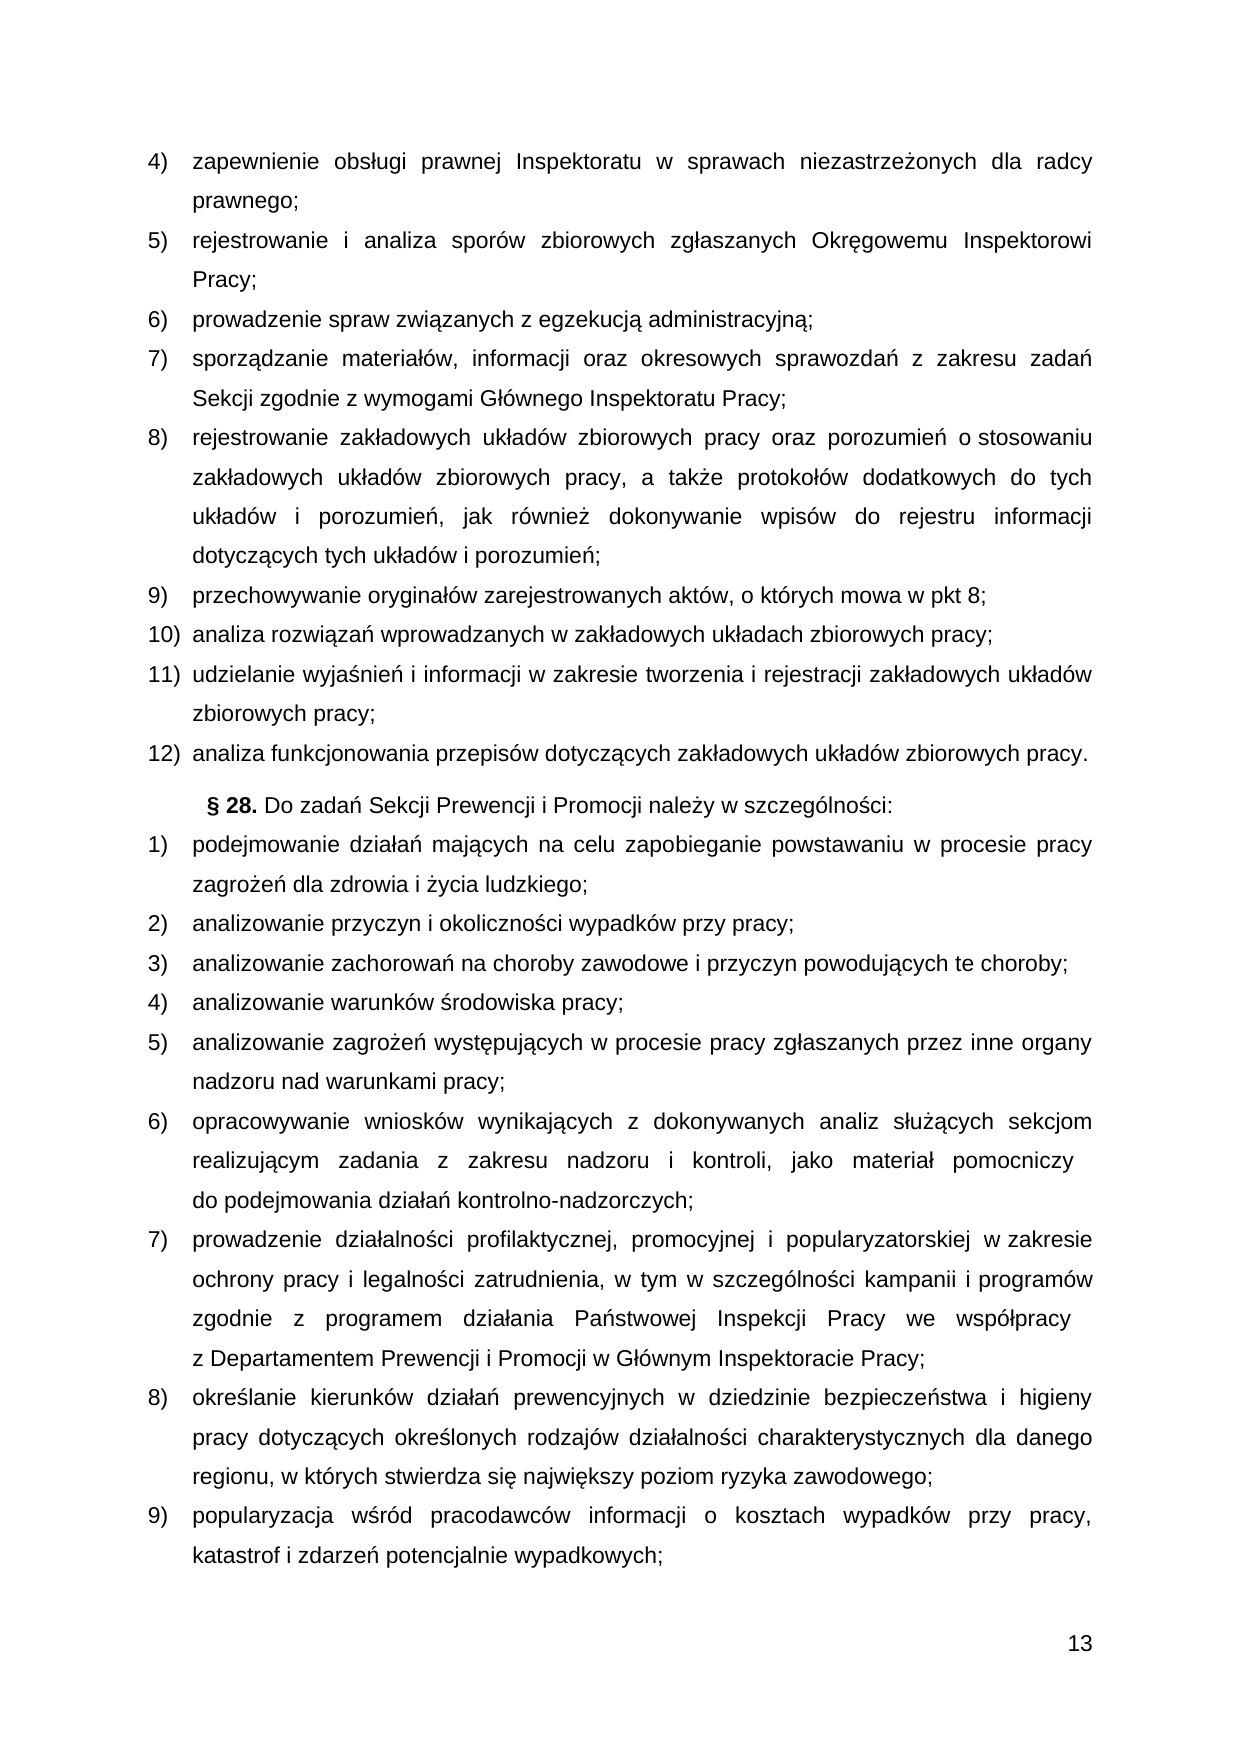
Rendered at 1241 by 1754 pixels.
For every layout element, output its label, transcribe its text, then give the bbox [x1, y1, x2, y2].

list analizowanie zachorowań na choroby zawodowe i przyczyn powodujących te choroby; [148, 950, 1093, 976]
list rejestrowanie zakładowych układów zbiorowych pracy oraz porozumień o stosowaniu zakładowych układów zbiorowych pracy, a także protokołów dodatkowych do tych układów i porozumień, jak również dokonywanie wpisów do rejestru informacji dotyczących tych układów i porozumień; [148, 424, 1093, 569]
list analizowanie zagrożeń występujących w procesie pracy zgłaszanych przez inne organy nadzoru nad warunkami pracy; [148, 1029, 1093, 1094]
list analizowanie warunków środowiska pracy; [148, 989, 1093, 1016]
list prowadzenie działalności profilaktycznej, promocyjnej i popularyzatorskiej w zakresie ochrony pracy i legalności zatrudnienia, w tym w szczególności kampanii i programów zgodnie z programem działania Państwowej Inspekcji Pracy we współpracy z Departamentem Prewencji i Promocji w Głównym Inspektoracie Pracy; [148, 1226, 1093, 1371]
list popularyzacja wśród pracodawców informacji o kosztach wypadków przy pracy, katastrof i zdarzeń potencjalnie wypadkowych; [148, 1502, 1093, 1568]
list rejestrowanie i analiza sporów zbiorowych zgłaszanych Okręgowemu Inspektorowi Pracy; [148, 227, 1093, 292]
list przechowywanie oryginałów zarejestrowanych aktów, o których mowa w pkt 8; [148, 582, 1093, 608]
list analizowanie przyczyn i okoliczności wypadków przy pracy; [148, 910, 1093, 937]
list analiza funkcjonowania przepisów dotyczących zakładowych układów zbiorowych pracy. [148, 740, 1093, 766]
list zapewnienie obsługi prawnej Inspektoratu w sprawach niezastrzeżonych dla radcy prawnego; [148, 148, 1093, 213]
list sporządzanie materiałów, informacji oraz okresowych sprawozdań z zakresu zadań Sekcji zgodnie z wymogami Głównego Inspektoratu Pracy; [148, 345, 1093, 411]
list analiza rozwiązań wprowadzanych w zakładowych układach zbiorowych pracy; [148, 621, 1093, 648]
list podejmowanie działań mających na celu zapobieganie powstawaniu w procesie pracy zagrożeń dla zdrowia i życia ludzkiego; [148, 831, 1093, 897]
list prowadzenie spraw związanych z egzekucją administracyjną; [148, 306, 1093, 332]
list udzielanie wyjaśnień i informacji w zakresie tworzenia i rejestracji zakładowych układów zbiorowych pracy; [148, 661, 1093, 727]
list opracowywanie wniosków wynikających z dokonywanych analiz służących sekcjom realizującym zadania z zakresu nadzoru i kontroli, jako materiał pomocniczy do podejmowania działań kontrolno-nadzorczych; [148, 1108, 1093, 1213]
list określanie kierunków działań prewencyjnych w dziedzinie bezpieczeństwa i higieny pracy dotyczących określonych rodzajów działalności charakterystycznych dla danego regionu, w których stwierdza się największy poziom ryzyka zawodowego; [148, 1384, 1093, 1489]
text § 28. Do zadań Sekcji Prewencji i Promocji należy w szczególności: [192, 792, 1093, 818]
